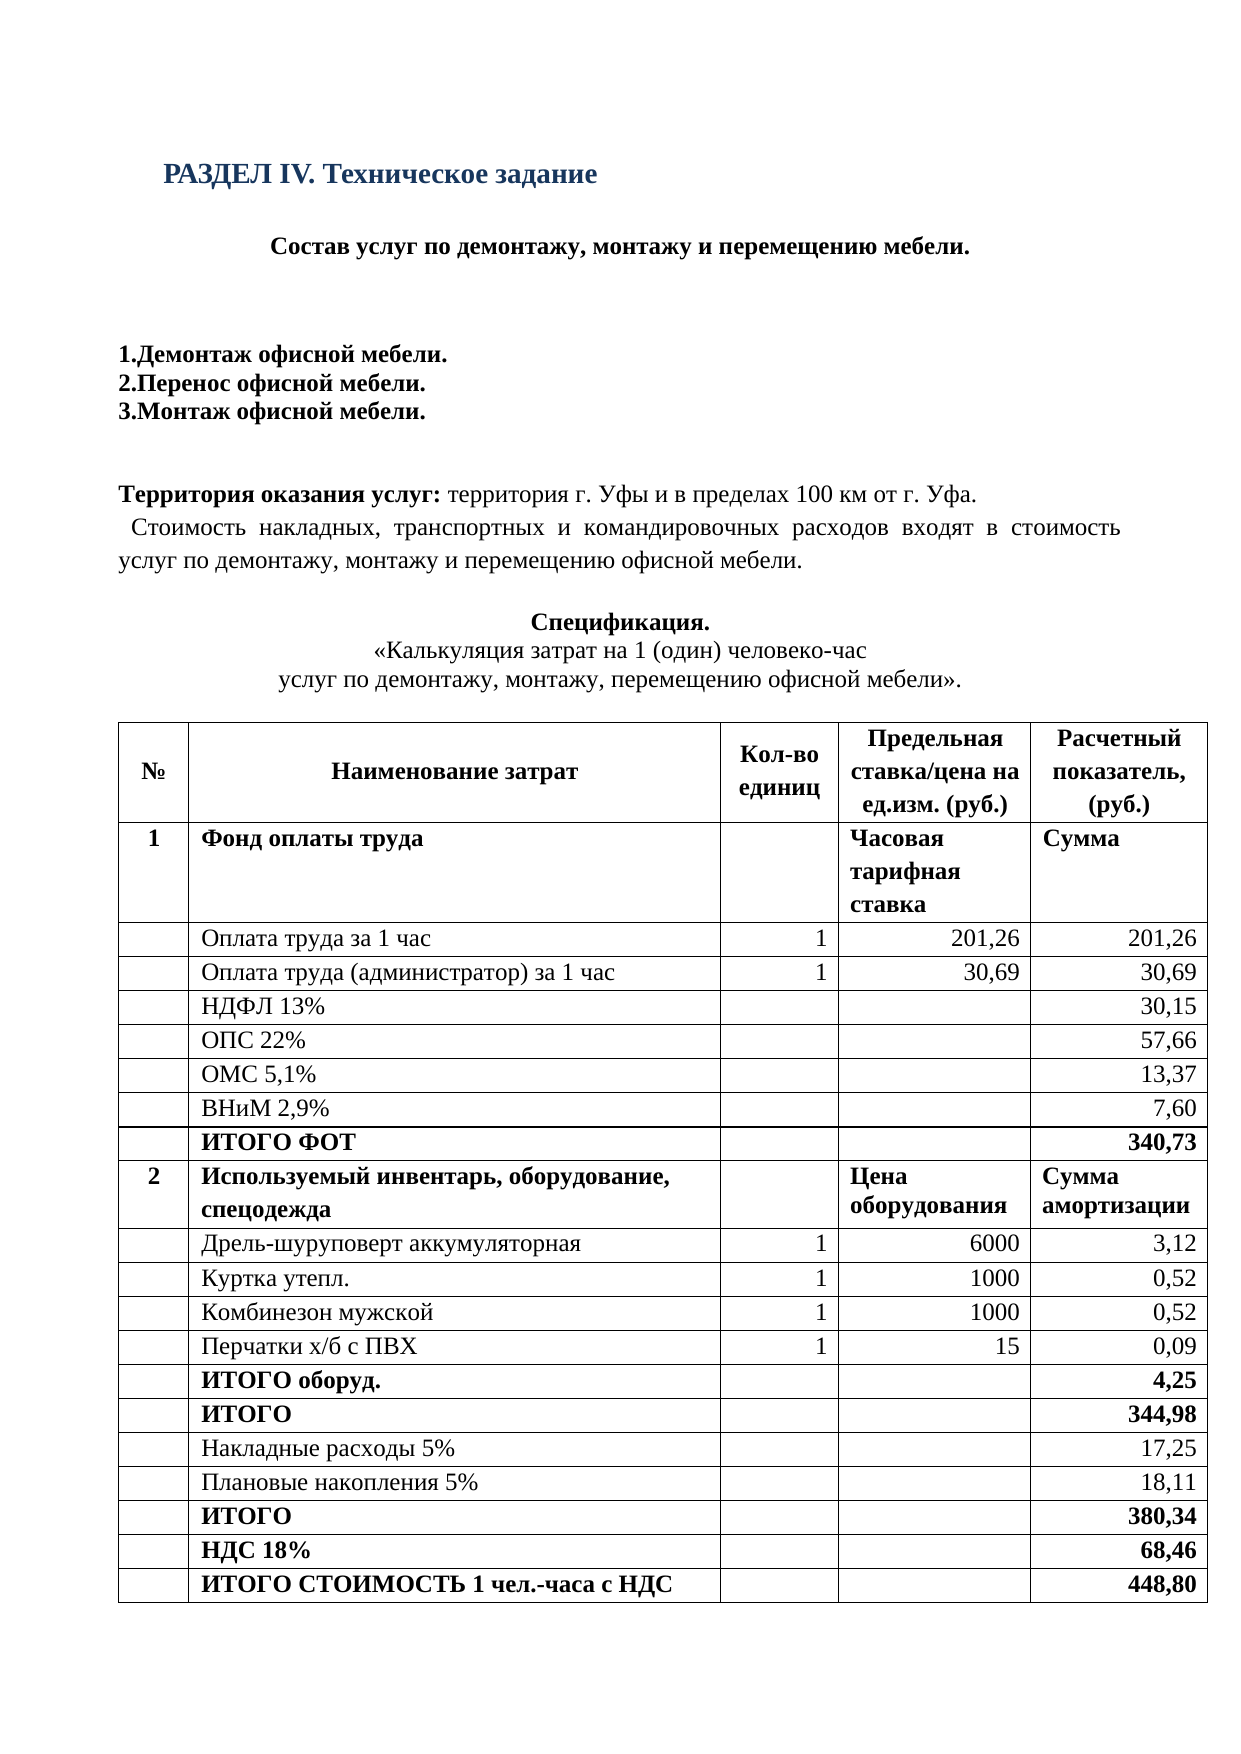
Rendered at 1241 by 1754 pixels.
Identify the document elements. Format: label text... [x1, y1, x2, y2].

table_cell [721, 1128, 838, 1160]
table_cell [119, 1025, 188, 1058]
table_cell [721, 1093, 838, 1126]
table_cell Оплата труда за 1 час [189, 923, 720, 956]
table_cell 0,09 [1031, 1331, 1207, 1364]
table_cell [119, 1331, 188, 1364]
table_cell [839, 1399, 1030, 1432]
table_cell [119, 1535, 188, 1568]
table_cell [119, 1297, 188, 1330]
table_cell 448,80 [1031, 1569, 1207, 1602]
table_cell Накладные расходы 5% [189, 1433, 720, 1466]
table_cell [839, 1093, 1030, 1126]
table_cell 2 [119, 1161, 188, 1227]
table_cell Используемый инвентарь, оборудование, спецодежда [189, 1161, 720, 1227]
table_cell Плановые накопления 5% [189, 1467, 720, 1500]
table_cell НДС 18% [189, 1535, 720, 1568]
table_cell Куртка утепл. [189, 1263, 720, 1296]
table_cell Оплата труда (администратор) за 1 час [189, 957, 720, 990]
table_cell 1 [119, 823, 188, 922]
table_cell [721, 1501, 838, 1534]
table_cell [721, 1059, 838, 1092]
table_cell [119, 923, 188, 956]
table_cell 13,37 [1031, 1059, 1207, 1092]
table_cell [721, 1399, 838, 1432]
table_cell 201,26 [839, 923, 1030, 956]
text Спецификация. [118, 607, 1122, 636]
table_cell ВНиМ 2,9% [189, 1093, 720, 1126]
table_cell 17,25 [1031, 1433, 1207, 1466]
table_cell [839, 1128, 1030, 1160]
table_cell 0,52 [1031, 1297, 1207, 1330]
table_cell НДФЛ 13% [189, 991, 720, 1024]
table_cell 3,12 [1031, 1229, 1207, 1262]
table_cell ИТОГО СТОИМОСТЬ 1 чел.-часа с НДС [189, 1569, 720, 1602]
table_cell ИТОГО оборуд. [189, 1365, 720, 1398]
table_cell [721, 823, 838, 922]
text 2.Перенос офисной мебели. [118, 368, 1122, 396]
table_cell 380,34 [1031, 1501, 1207, 1534]
table_cell [839, 1501, 1030, 1534]
text 3.Монтаж офисной мебели. [118, 396, 1122, 425]
table_cell 1 [721, 957, 838, 990]
table_cell ОМС 5,1% [189, 1059, 720, 1092]
table_cell 1000 [839, 1297, 1030, 1330]
table_cell Сумма [1031, 823, 1207, 922]
table_cell [839, 1025, 1030, 1058]
table_cell 6000 [839, 1229, 1030, 1262]
table_cell ИТОГО [189, 1501, 720, 1534]
table_cell [839, 1535, 1030, 1568]
table_cell 1 [721, 1263, 838, 1296]
table_cell [839, 991, 1030, 1024]
table_cell 1000 [839, 1263, 1030, 1296]
table_cell ИТОГО ФОТ [189, 1128, 720, 1160]
table_cell 1 [721, 1229, 838, 1262]
table_cell [721, 1365, 838, 1398]
table_cell [119, 1059, 188, 1092]
table_cell [839, 1433, 1030, 1466]
table_cell [119, 957, 188, 990]
table_cell 30,69 [1031, 957, 1207, 990]
table_cell ОПС 22% [189, 1025, 720, 1058]
table_cell ИТОГО [189, 1399, 720, 1432]
table_cell [721, 1161, 838, 1227]
table_cell 1 [721, 1331, 838, 1364]
text услуг по демонтажу, монтажу, перемещению офисной мебели». [118, 664, 1122, 693]
table_cell 344,98 [1031, 1399, 1207, 1432]
text Территория оказания услуг: территория г. Уфы и в пределах 100 км от г. Уфа. [118, 479, 1122, 508]
table_cell [119, 1365, 188, 1398]
text «Калькуляция затрат на 1 (один) человеко-час [118, 636, 1122, 664]
table_cell [119, 991, 188, 1024]
table_cell 1 [721, 923, 838, 956]
text 1.Демонтаж офисной мебели. [118, 339, 1122, 368]
table_cell [721, 1569, 838, 1602]
table_cell [839, 1365, 1030, 1398]
table_cell [119, 1467, 188, 1500]
table_cell [119, 1569, 188, 1602]
table_cell Комбинезон мужской [189, 1297, 720, 1330]
text Стоимость накладных, транспортных и командировочных расходов входят в стоимость услуг по демонтажу, монтажу и перемещению офисной мебели. [118, 512, 1122, 574]
table_cell Дрель-шуруповерт аккумуляторная [189, 1229, 720, 1262]
table_cell 57,66 [1031, 1025, 1207, 1058]
table_cell [721, 991, 838, 1024]
table_cell [839, 1059, 1030, 1092]
table_cell Сумма амортизации [1031, 1161, 1207, 1227]
table_cell [119, 1128, 188, 1160]
table_cell [119, 1229, 188, 1262]
table_header Наименование затрат [189, 723, 720, 822]
table_cell 18,11 [1031, 1467, 1207, 1500]
table_cell 201,26 [1031, 923, 1207, 956]
table_cell [119, 1263, 188, 1296]
subtitle РАЗДЕЛ IV. Техническое задание [163, 156, 1122, 190]
table_cell [119, 1399, 188, 1432]
table_header Предельная ставка/цена на ед.изм. (руб.) [839, 723, 1030, 822]
table_cell [721, 1433, 838, 1466]
table_cell [721, 1467, 838, 1500]
table_cell [839, 1569, 1030, 1602]
table_cell 1 [721, 1297, 838, 1330]
table_header № [119, 723, 188, 822]
table_header Кол-во единиц [721, 723, 838, 822]
table_cell [119, 1433, 188, 1466]
table_cell Фонд оплаты труда [189, 823, 720, 922]
table_header Расчетный показатель, (руб.) [1031, 723, 1207, 822]
table_cell [119, 1093, 188, 1126]
table_cell 68,46 [1031, 1535, 1207, 1568]
table_cell 15 [839, 1331, 1030, 1364]
table_cell 0,52 [1031, 1263, 1207, 1296]
table_cell 30,69 [839, 957, 1030, 990]
table_cell [119, 1501, 188, 1534]
table_cell Перчатки х/б с ПВХ [189, 1331, 720, 1364]
table_cell Цена оборудования [839, 1161, 1030, 1227]
table_cell 30,15 [1031, 991, 1207, 1024]
table_cell 4,25 [1031, 1365, 1207, 1398]
text Состав услуг по демонтажу, монтажу и перемещению мебели. [118, 231, 1122, 260]
table_cell Часовая тарифная ставка [839, 823, 1030, 922]
table_cell [721, 1535, 838, 1568]
table_cell 340,73 [1031, 1128, 1207, 1160]
table_cell 7,60 [1031, 1093, 1207, 1126]
table_cell [839, 1467, 1030, 1500]
table_cell [721, 1025, 838, 1058]
